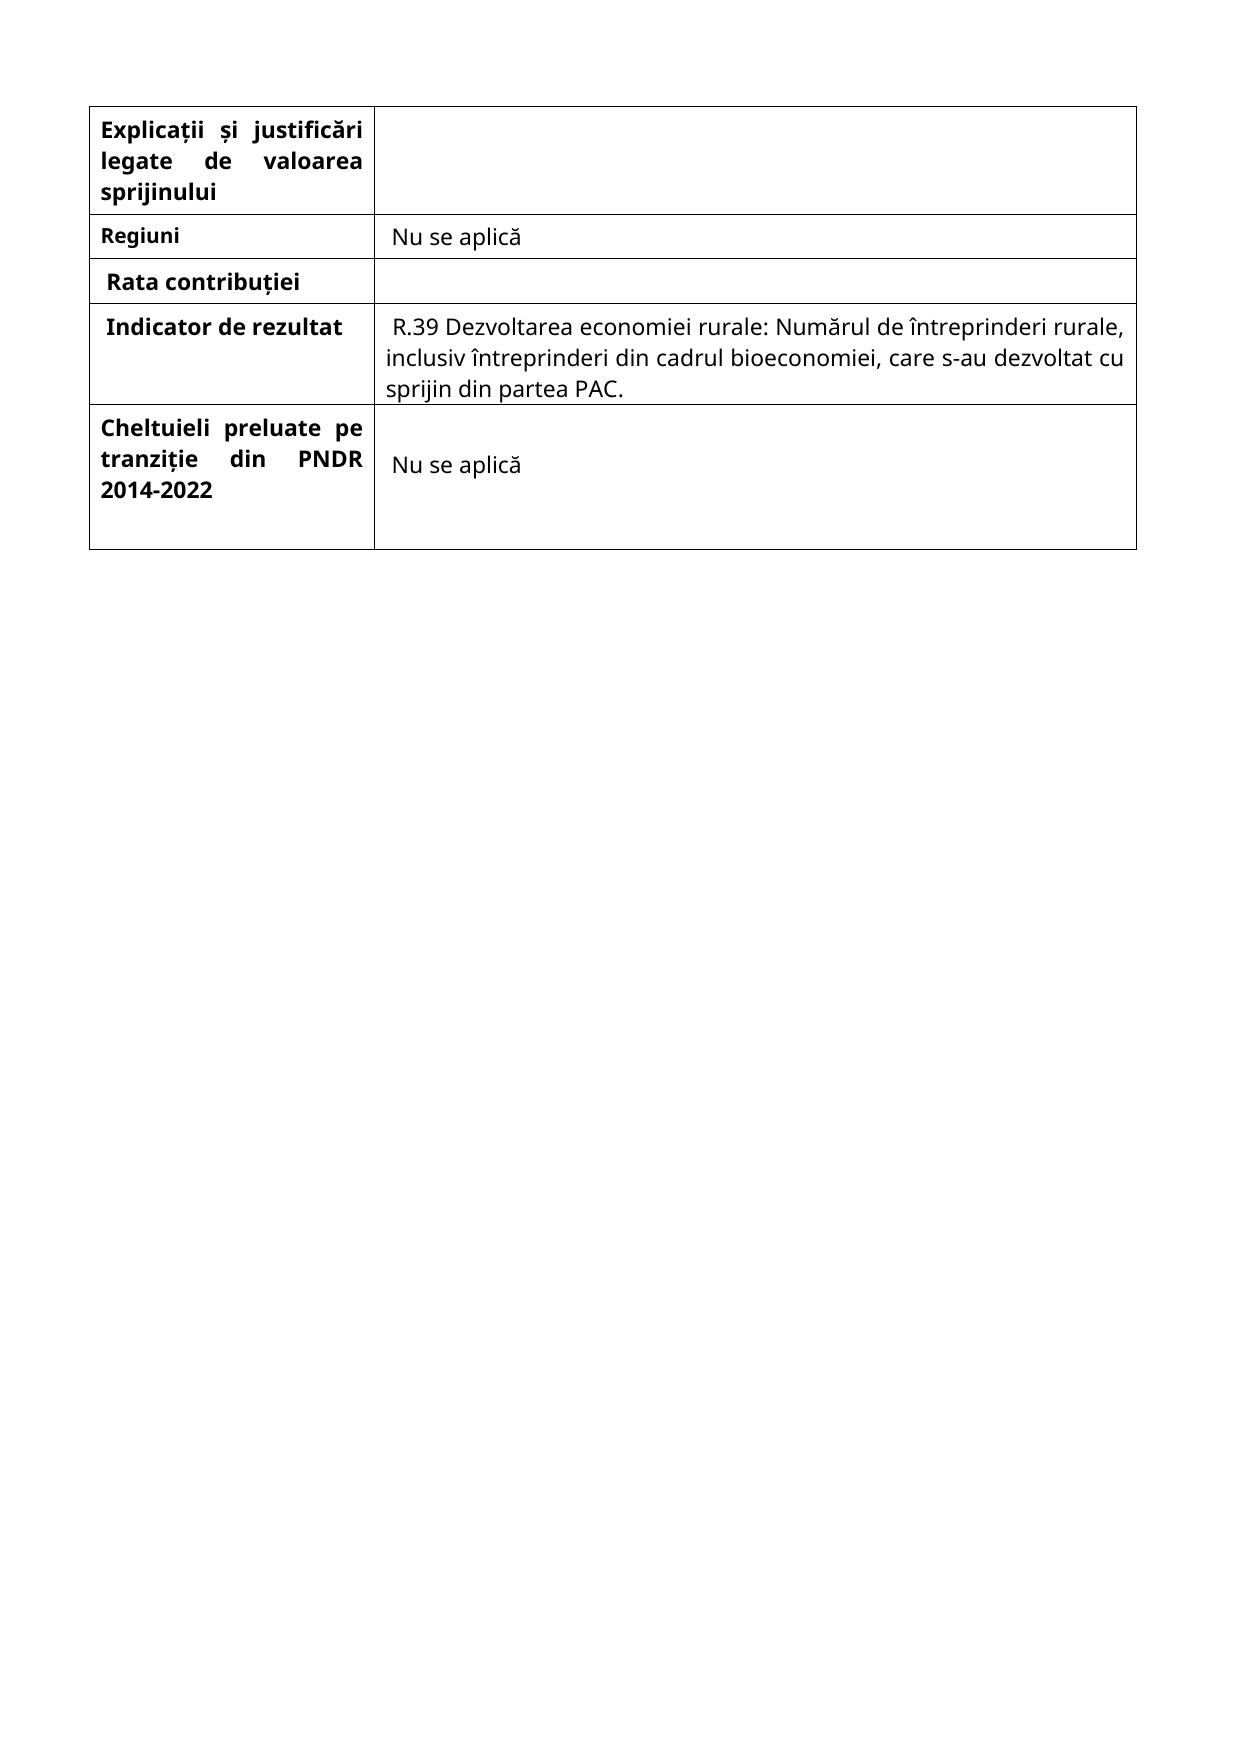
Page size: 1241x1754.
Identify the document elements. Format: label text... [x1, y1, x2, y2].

table_cell Indicator de rezultat [90, 304, 374, 404]
table_cell R.39 Dezvoltarea economiei rurale: Numărul de întreprinderi rurale, inclusiv întreprinderi din cadrul bioeconomiei, care s-au dezvoltat cu sprijin din partea PAC. [375, 304, 1136, 404]
table_cell [375, 259, 1136, 303]
table_cell Nu se aplică [375, 405, 1136, 549]
table_cell Rata contribuției [90, 259, 374, 303]
table_cell Cheltuieli preluate pe tranziție din PNDR 2014-2022 [90, 405, 374, 549]
table_cell Regiuni [90, 215, 374, 258]
table_cell [375, 107, 1136, 213]
table_cell Explicații și justificări legate de valoarea sprijinului [90, 107, 374, 213]
table_cell Nu se aplică [375, 215, 1136, 258]
